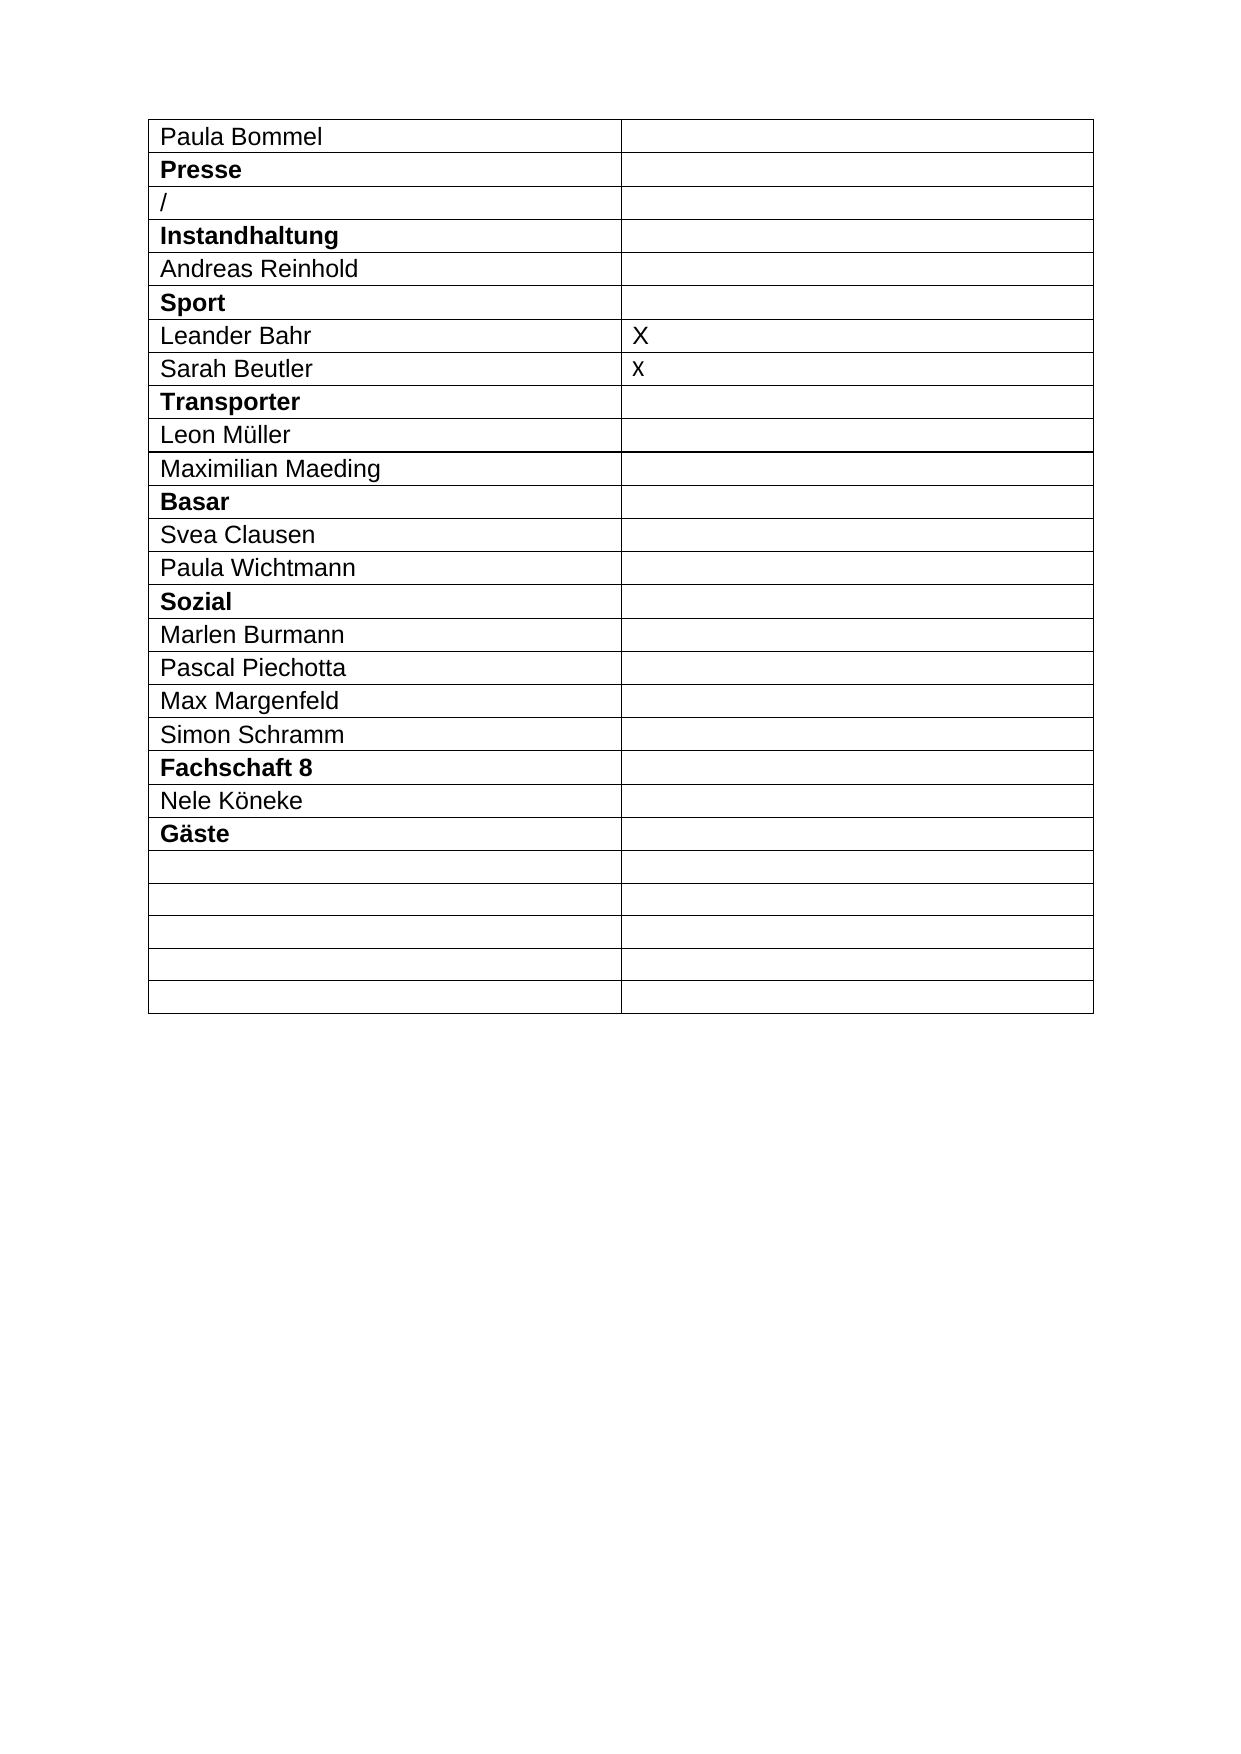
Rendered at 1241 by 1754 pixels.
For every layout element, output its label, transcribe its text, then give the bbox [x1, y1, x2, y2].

table_cell [622, 916, 1093, 948]
table_cell [622, 153, 1093, 186]
table_cell [149, 916, 621, 948]
table_cell [622, 785, 1093, 817]
table_cell Maximilian Maeding [149, 453, 621, 484]
table_cell Sarah Beutler [149, 353, 621, 385]
table_cell [622, 585, 1093, 617]
table_cell [622, 818, 1093, 850]
table_cell [622, 386, 1093, 418]
table_cell Sozial [149, 585, 621, 617]
table_cell X [622, 353, 1093, 385]
table_cell Pascal Piechotta [149, 652, 621, 684]
table_cell [149, 981, 621, 1013]
table_cell Simon Schramm [149, 718, 621, 750]
table_cell [622, 486, 1093, 518]
table_cell [622, 187, 1093, 219]
table_cell Andreas Reinhold [149, 253, 621, 285]
table_cell [622, 884, 1093, 915]
table_cell X [622, 320, 1093, 352]
table_cell [622, 253, 1093, 285]
table_cell Paula Wichtmann [149, 552, 621, 584]
table_cell Sport [149, 286, 621, 318]
table_cell [622, 652, 1093, 684]
table_cell Instandhaltung [149, 220, 621, 252]
table_cell [622, 949, 1093, 980]
table_cell Nele Köneke [149, 785, 621, 817]
table_cell [622, 453, 1093, 484]
table_cell Basar [149, 486, 621, 518]
table_cell [149, 851, 621, 883]
table_cell Leander Bahr [149, 320, 621, 352]
table_cell Presse [149, 153, 621, 186]
table_cell Max Margenfeld [149, 685, 621, 717]
table_cell Svea Clausen [149, 519, 621, 551]
table_cell Gäste [149, 818, 621, 850]
table_cell [622, 685, 1093, 717]
table_cell [622, 851, 1093, 883]
table_cell [622, 619, 1093, 651]
table_cell [622, 419, 1093, 451]
table_cell / [149, 187, 621, 219]
table_cell [622, 286, 1093, 318]
table_cell [149, 949, 621, 980]
table_cell [149, 884, 621, 915]
table_cell Fachschaft 8 [149, 751, 621, 784]
table_cell [622, 552, 1093, 584]
table_cell [622, 751, 1093, 784]
table_cell Marlen Burmann [149, 619, 621, 651]
table_cell [622, 519, 1093, 551]
table_cell Transporter [149, 386, 621, 418]
table_cell Leon Müller [149, 419, 621, 451]
table_cell [622, 718, 1093, 750]
table_cell [622, 120, 1093, 152]
table_cell [622, 981, 1093, 1013]
table_cell Paula Bommel [149, 120, 621, 152]
table_cell [622, 220, 1093, 252]
